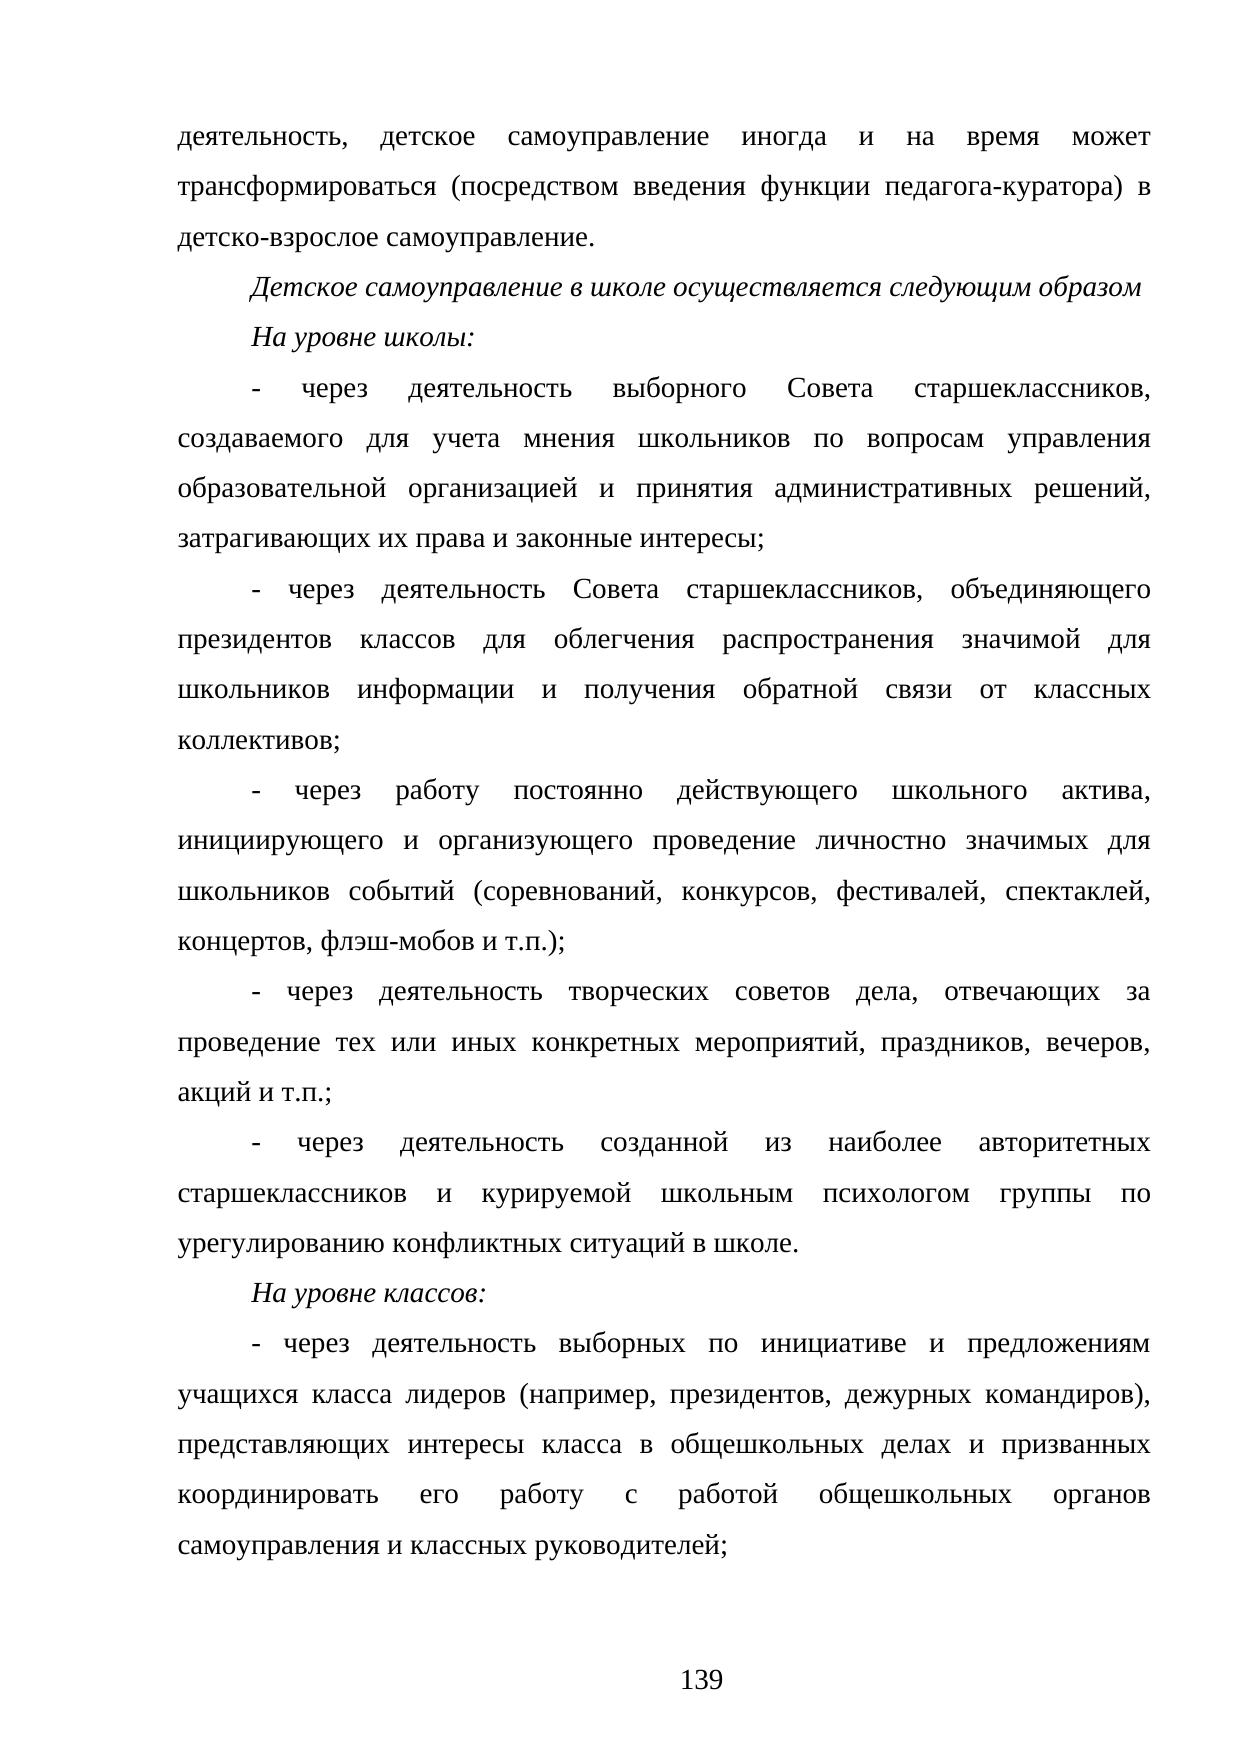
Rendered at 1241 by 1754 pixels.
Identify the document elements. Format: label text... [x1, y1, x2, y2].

text На уровне школы: [177, 319, 1152, 353]
text На уровне классов: [177, 1275, 1152, 1309]
text - через работу постоянно действующего школьного актива, инициирующего и организующего проведение личностно значимых для школьников событий (соревнований, конкурсов, фестивалей, спектаклей, концертов, флэш-мобов и т.п.); [177, 772, 1152, 957]
text - через деятельность выборного Совета старшеклассников, создаваемого для учета мнения школьников по вопросам управления образовательной организацией и принятия административных решений, затрагивающих их права и законные интересы; [177, 370, 1152, 554]
text - через деятельность созданной из наиболее авторитетных старшеклассников и курируемой школьным психологом группы по урегулированию конфликтных ситуаций в школе. [177, 1124, 1152, 1258]
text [177, 118, 1152, 252]
text Детское самоуправление в школе осуществляется следующим образом [177, 269, 1152, 303]
text - через деятельность творческих советов дела, отвечающих за проведение тех или иных конкретных мероприятий, праздников, вечеров, акций и т.п.; [177, 973, 1152, 1108]
text - через деятельность Совета старшеклассников, объединяющего президентов классов для облегчения распространения значимой для школьников информации и получения обратной связи от классных коллективов; [177, 571, 1152, 755]
text - через деятельность выборных по инициативе и предложениям учащихся класса лидеров (например, президентов, дежурных командиров), представляющих интересы класса в общешкольных делах и призванных координировать его работу с работой общешкольных органов самоуправления и классных руководителей; [177, 1326, 1152, 1560]
